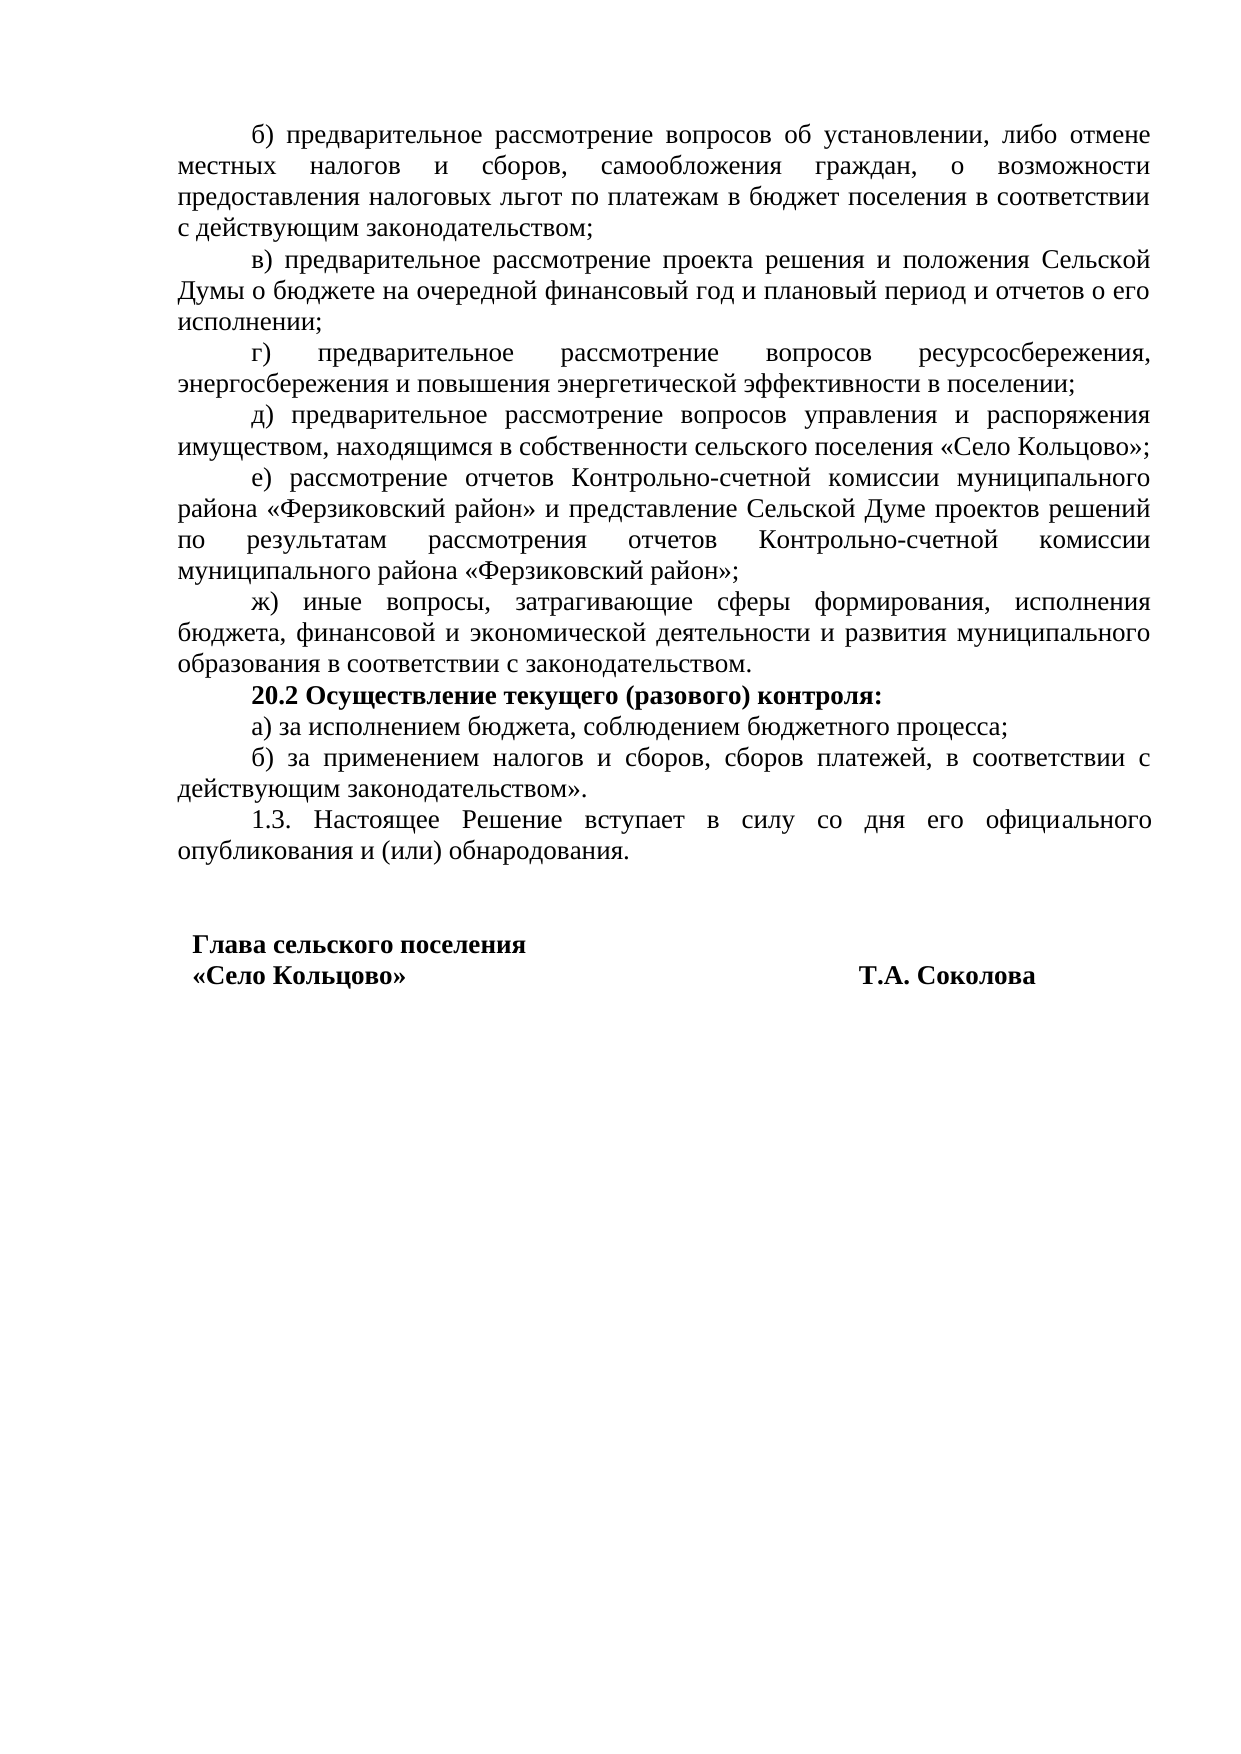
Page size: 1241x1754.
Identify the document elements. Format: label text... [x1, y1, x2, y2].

text Глава сельского поселения [192, 928, 1152, 959]
text е) рассмотрение отчетов Контрольно-счетной комиссии муниципального района «Ферзиковский район» и представление Сельской Думе проектов решений по результатам рассмотрения отчетов Контрольно-счетной комиссии муниципального района «Ферзиковский район»; [177, 461, 1152, 585]
text в) предварительное рассмотрение проекта решения и положения Сельской Думы о бюджете на очередной финансовый год и плановый период и отчетов о его исполнении; [177, 243, 1152, 336]
text г) предварительное рассмотрение вопросов ресурсосбережения, энергосбережения и повышения энергетической эффективности в поселении; [177, 336, 1152, 398]
text а) за исполнением бюджета, соблюдением бюджетного процесса; [177, 710, 1152, 741]
text д) предварительное рассмотрение вопросов управления и распоряжения имуществом, находящимся в собственности сельского поселения «Село Кольцово»; [177, 398, 1152, 461]
text 20.2 Осуществление текущего (разового) контроля: [177, 679, 1152, 710]
text б) предварительное рассмотрение вопросов об установлении, либо отмене местных налогов и сборов, самообложения граждан, о возможности предоставления налоговых льгот по платежам в бюджет поселения в соответствии с действующим законодательством; [177, 118, 1152, 243]
text ж) иные вопросы, затрагивающие сферы формирования, исполнения бюджета, финансовой и экономической деятельности и развития муниципального образования в соответствии с законодательством. [177, 585, 1152, 679]
text б) за применением налогов и сборов, сборов платежей, в соответствии с действующим законодательством». [177, 741, 1152, 803]
text 1.3. Настоящее Решение вступает в силу со дня его официального опубликования и (или) обнародования. [177, 803, 1152, 866]
text «Село Кольцово» Т.А. Соколова [192, 959, 1152, 990]
